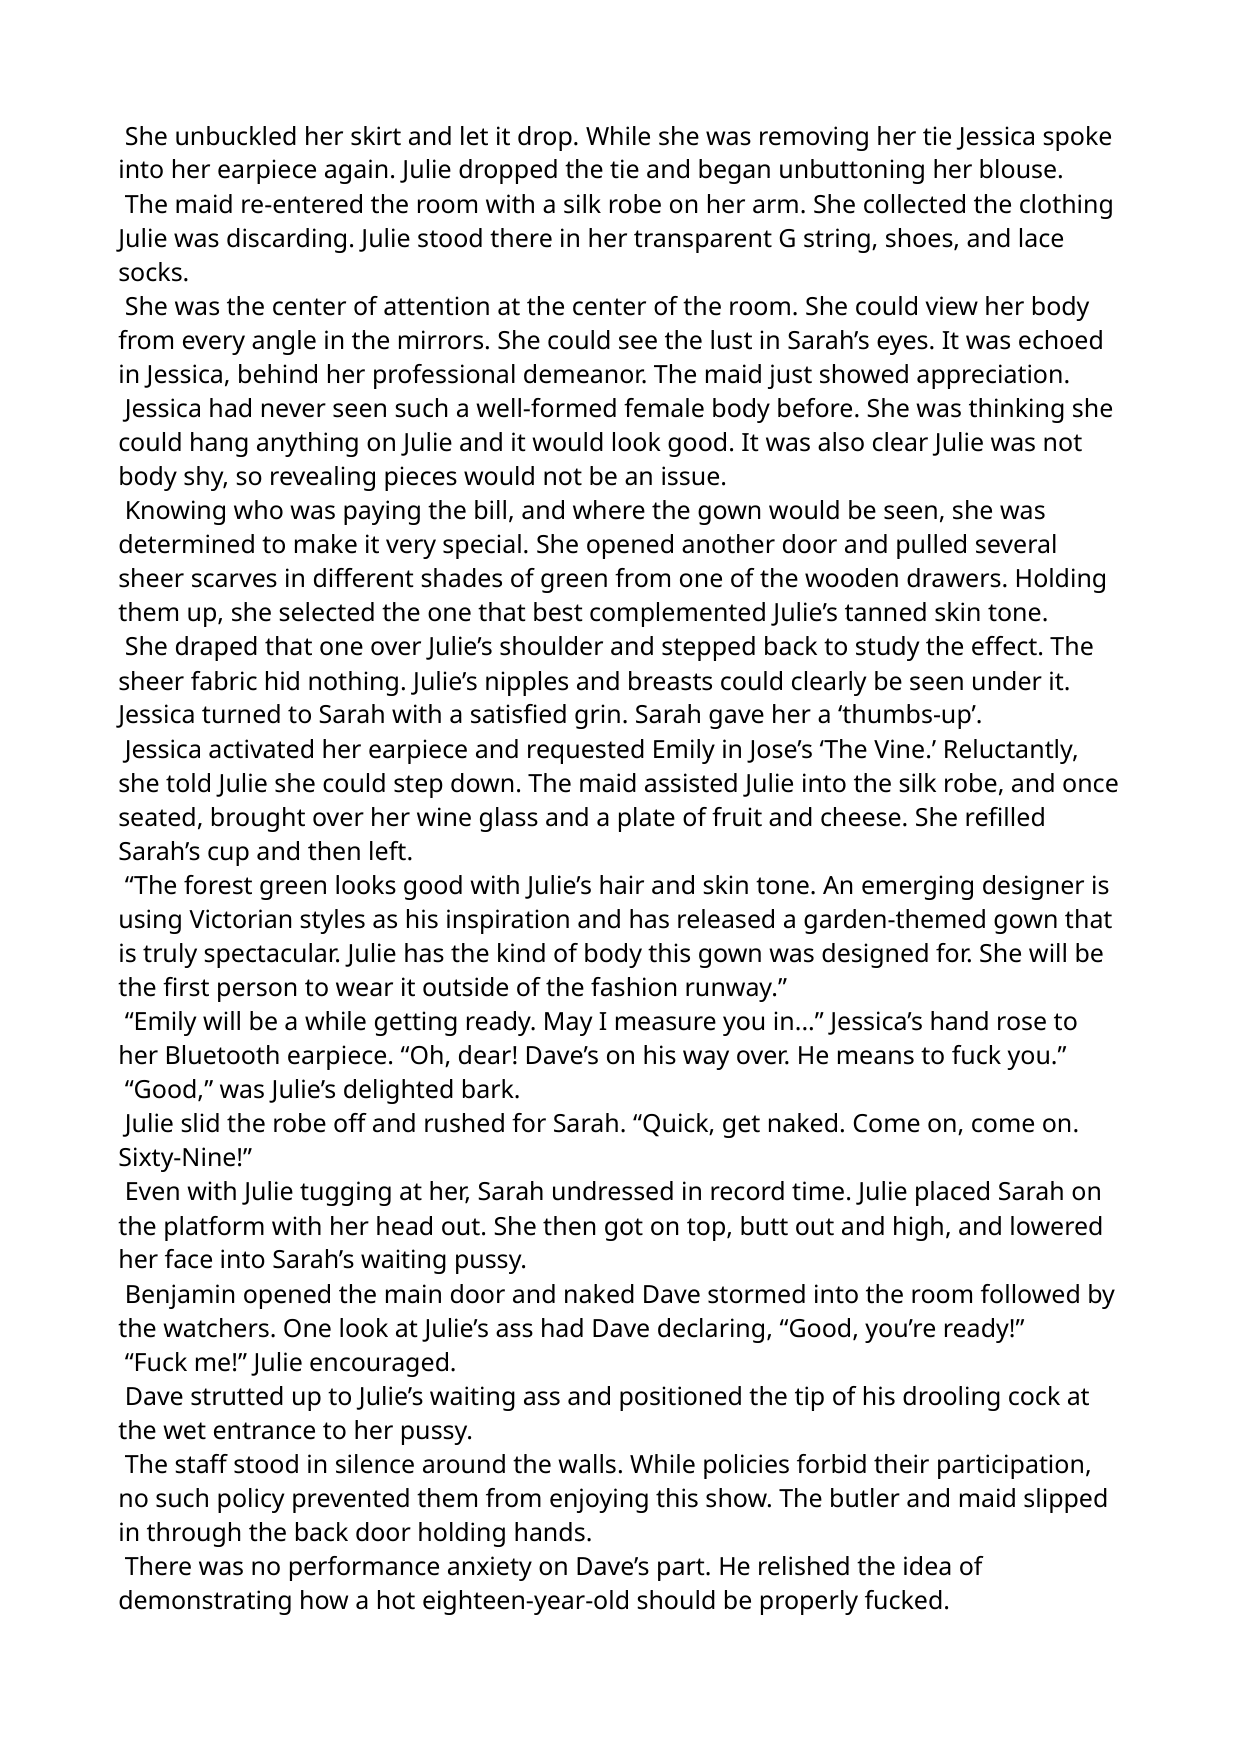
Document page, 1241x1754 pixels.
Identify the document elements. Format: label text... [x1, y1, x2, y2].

text Knowing who was paying the bill, and where the gown would be seen, she was determined to make it very special. She opened another door and pulled several sheer scarves in different shades of green from one of the wooden drawers. Holding them up, she selected the one that best complemented Julie’s tanned skin tone. [118, 493, 1122, 629]
text The maid re-entered the room with a silk robe on her arm. She collected the clothing Julie was discarding. Julie stood there in her transparent G string, shoes, and lace socks. [118, 186, 1122, 288]
text She unbuckled her skirt and let it drop. While she was removing her tie Jessica spoke into her earpiece again. Julie dropped the tie and began unbuttoning her blouse. [118, 118, 1122, 186]
text Even with Julie tugging at her, Sarah undressed in record time. Julie placed Sarah on the platform with her head out. She then got on top, butt out and high, and lowered her face into Sarah’s waiting pussy. [118, 1174, 1122, 1276]
text Julie slid the robe off and rushed for Sarah. “Quick, get naked. Come on, come on. Sixty-Nine!” [118, 1106, 1122, 1174]
text Dave strutted up to Julie’s waiting ass and positioned the tip of his drooling cock at the wet entrance to her pussy. [118, 1378, 1122, 1447]
text She draped that one over Julie’s shoulder and stepped back to study the effect. The sheer fabric hid nothing. Julie’s nipples and breasts could clearly be seen under it. Jessica turned to Sarah with a satisfied grin. Sarah gave her a ‘thumbs-up’. [118, 629, 1122, 731]
text “Fuck me!” Julie encouraged. [118, 1344, 1122, 1378]
text She was the center of attention at the center of the room. She could view her body from every angle in the mirrors. She could see the lust in Sarah’s eyes. It was echoed in Jessica, behind her professional demeanor. The maid just showed appreciation. [118, 288, 1122, 391]
text There was no performance anxiety on Dave’s part. He relished the idea of demonstrating how a hot eighteen-year-old should be properly fucked. [118, 1549, 1122, 1617]
text Jessica had never seen such a well-formed female body before. She was thinking she could hang anything on Julie and it would look good. It was also clear Julie was not body shy, so revealing pieces would not be an issue. [118, 391, 1122, 493]
text The staff stood in silence around the walls. While policies forbid their participation, no such policy prevented them from enjoying this show. The butler and maid slipped in through the back door holding hands. [118, 1447, 1122, 1549]
text Benjamin opened the main door and naked Dave stormed into the room followed by the watchers. One look at Julie’s ass had Dave declaring, “Good, you’re ready!” [118, 1276, 1122, 1344]
text “Good,” was Julie’s delighted bark. [118, 1072, 1122, 1106]
text “The forest green looks good with Julie’s hair and skin tone. An emerging designer is using Victorian styles as his inspiration and has released a garden-themed gown that is truly spectacular. Julie has the kind of body this gown was designed for. She will be the first person to wear it outside of the fashion runway.” [118, 867, 1122, 1004]
text Jessica activated her earpiece and requested Emily in Jose’s ‘The Vine.’ Reluctantly, she told Julie she could step down. The maid assisted Julie into the silk robe, and once seated, brought over her wine glass and a plate of fruit and cheese. She refilled Sarah’s cup and then left. [118, 731, 1122, 867]
text “Emily will be a while getting ready. May I measure you in...” Jessica’s hand rose to her Bluetooth earpiece. “Oh, dear! Dave’s on his way over. He means to fuck you.” [118, 1004, 1122, 1072]
